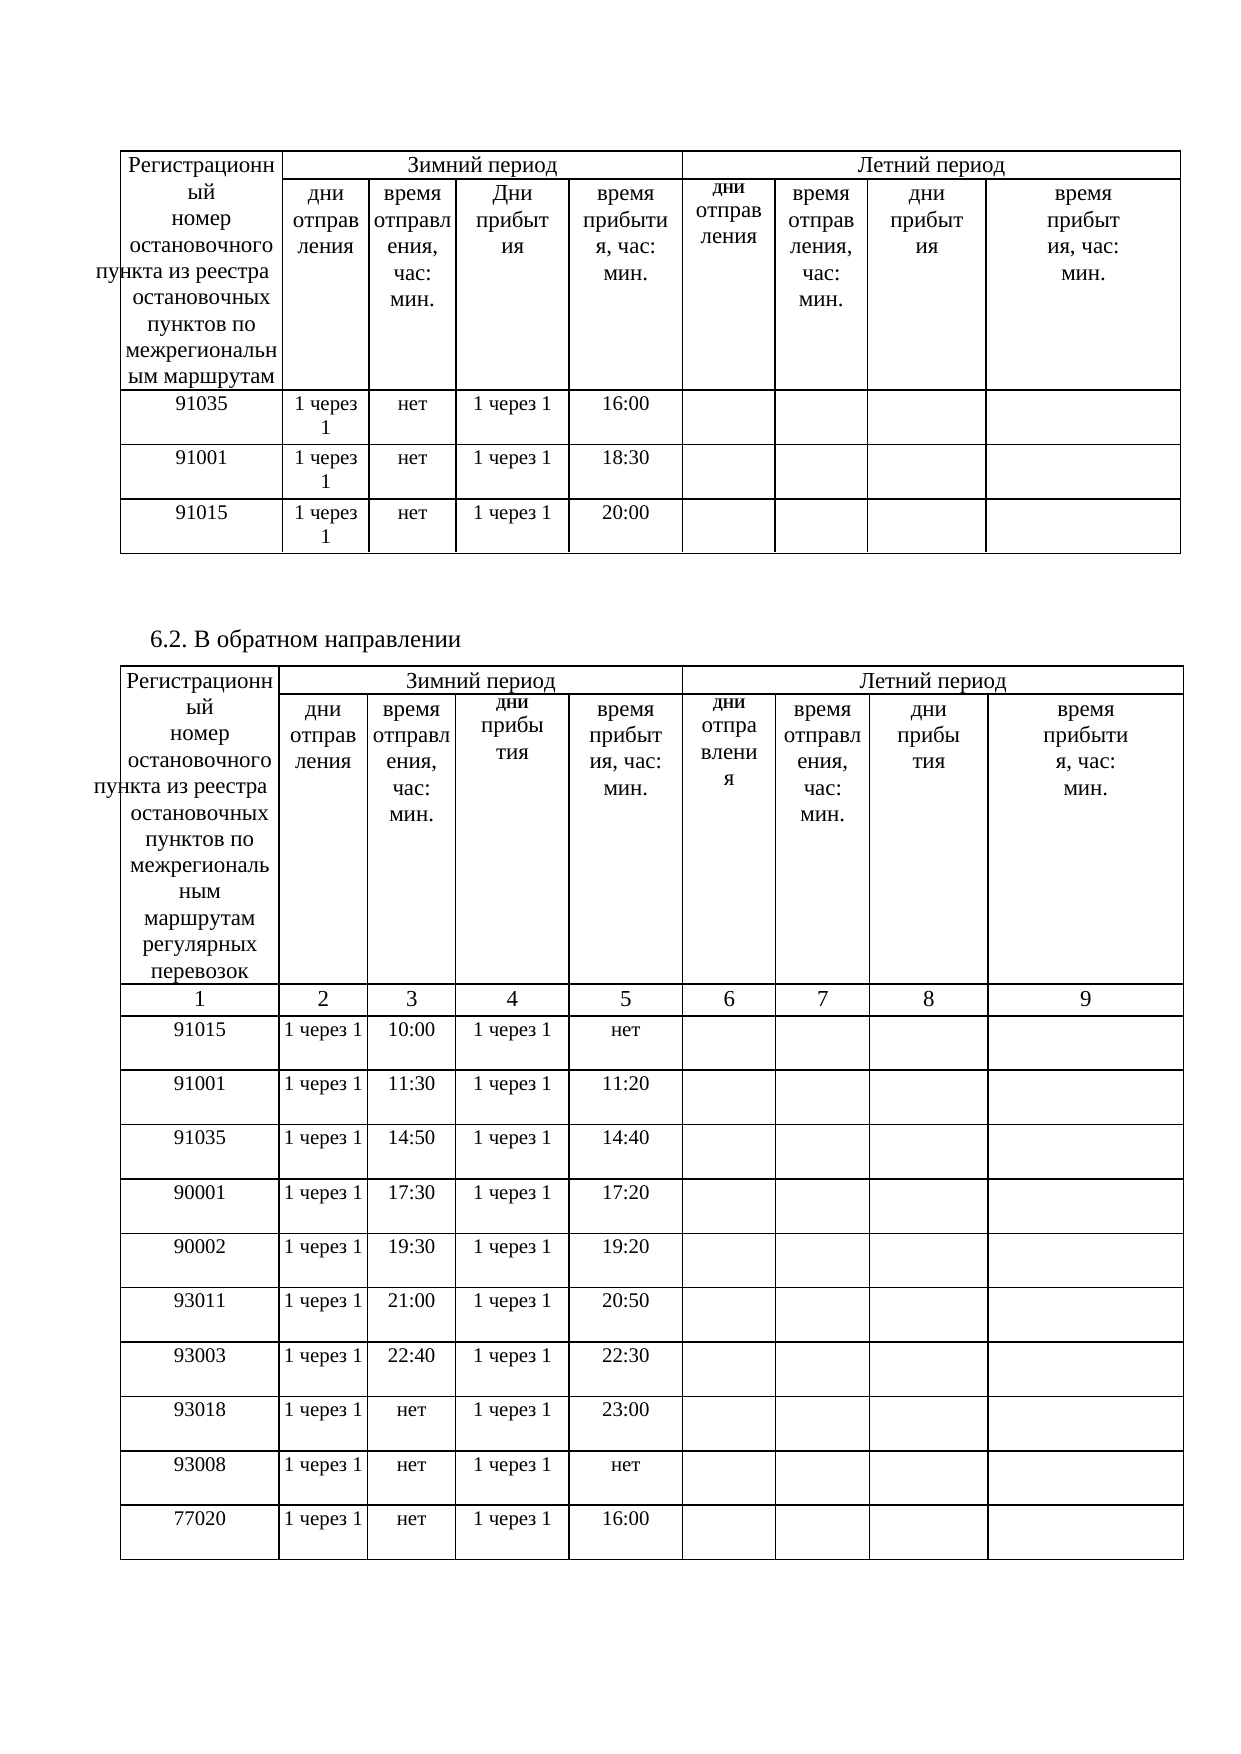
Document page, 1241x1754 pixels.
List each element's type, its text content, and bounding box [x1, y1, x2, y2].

table_cell [989, 1452, 1183, 1504]
table_cell 1 через 1 [456, 1071, 568, 1124]
table_cell [776, 445, 867, 498]
table_cell время отправл ения, час: мин. [368, 695, 455, 983]
table_cell 1 через 1 [280, 1397, 367, 1450]
table_cell 1 через 1 [280, 1125, 367, 1178]
table_cell [683, 445, 774, 498]
table_cell время отправл ения, час: мин. [776, 695, 869, 983]
table_cell 1 через 1 [280, 1180, 367, 1232]
table_cell 1 через 1 [280, 1234, 367, 1287]
table_cell [683, 1397, 775, 1450]
table_cell 6 [683, 985, 775, 1015]
table_cell 1 через 1 [280, 1071, 367, 1124]
table_cell 7 [776, 985, 869, 1015]
table_cell время отправл ения, час: мин. [370, 180, 455, 389]
table_cell [989, 1343, 1183, 1396]
table_cell Дни прибыт ия [457, 180, 568, 389]
table_cell [776, 1180, 869, 1232]
table_cell время прибыти я, час: мин. [989, 695, 1183, 983]
table_cell 1 через 1 [280, 1452, 367, 1504]
table_cell [989, 1397, 1183, 1450]
table_cell [987, 445, 1180, 498]
table_cell 19:30 [368, 1234, 455, 1287]
table_cell 3 [368, 985, 455, 1015]
table_cell 1 [121, 985, 278, 1015]
table_cell [776, 1234, 869, 1287]
table_cell нет [368, 1452, 455, 1504]
table_cell [683, 500, 774, 552]
table_cell 23:00 [570, 1397, 682, 1450]
table_cell 1 через 1 [280, 1017, 367, 1069]
table_cell [683, 1288, 775, 1341]
table_cell [989, 1234, 1183, 1287]
table_cell [870, 1397, 987, 1450]
table_header Регистрационный номер остановочного пункта из реестра остановочных пунктов по межрегиональным маршрутам регулярных перевозок [121, 152, 282, 389]
table_cell 91001 [121, 1071, 278, 1124]
table_cell [870, 1343, 987, 1396]
table_cell [683, 1125, 775, 1178]
table_cell 90002 [121, 1234, 278, 1287]
table_cell 19:20 [570, 1234, 682, 1287]
table_cell 1 через 1 [456, 1017, 568, 1069]
table_cell [870, 1452, 987, 1504]
table_cell [683, 1234, 775, 1287]
table_header Регистрационный номер остановочного пункта из реестра остановочных пунктов по межрегиональным маршрутам регулярных перевозок [121, 667, 278, 983]
table_header Зимний период [283, 152, 682, 178]
table_cell [776, 500, 867, 552]
table_cell 22:30 [570, 1343, 682, 1396]
table_cell [776, 1343, 869, 1396]
table_cell 11:30 [368, 1071, 455, 1124]
table_cell 4 [456, 985, 568, 1015]
table_cell 10:00 [368, 1017, 455, 1069]
table_cell нет [368, 1506, 455, 1559]
table_cell 1 через 1 [283, 445, 368, 498]
table_cell [683, 1017, 775, 1069]
table_cell [987, 391, 1180, 444]
table_cell ДНИ отпра влени я [683, 695, 775, 983]
table_cell 93018 [121, 1397, 278, 1450]
table_cell 5 [570, 985, 682, 1015]
table_cell 93003 [121, 1343, 278, 1396]
table_cell [776, 1125, 869, 1178]
table_cell [989, 1125, 1183, 1178]
table_cell 16:00 [570, 1506, 682, 1559]
table_cell [870, 1180, 987, 1232]
table_header Летний период [683, 667, 1183, 693]
table_cell [776, 1288, 869, 1341]
table_cell ДНИ отправ ления [683, 180, 774, 389]
table_cell [989, 1180, 1183, 1232]
table_cell дни прибы тия [870, 695, 987, 983]
table_cell 91015 [121, 500, 282, 552]
table_cell [989, 1017, 1183, 1069]
table_cell [776, 1506, 869, 1559]
table_cell 16:00 [570, 391, 682, 444]
table_cell 18:30 [570, 445, 682, 498]
table_cell 14:40 [570, 1125, 682, 1178]
table_cell [683, 1071, 775, 1124]
table_cell 91035 [121, 391, 282, 444]
table_cell 1 через 1 [457, 391, 568, 444]
table_cell 93011 [121, 1288, 278, 1341]
table_header Зимний период [280, 667, 682, 693]
table_cell [776, 1017, 869, 1069]
table_cell 1 через 1 [283, 391, 368, 444]
table_cell время прибыти я, час: мин. [570, 180, 682, 389]
table_cell [776, 1397, 869, 1450]
table_cell [683, 391, 774, 444]
table_cell 9 [989, 985, 1183, 1015]
table_cell [683, 1506, 775, 1559]
text 6.2. В обратном направлении [150, 624, 1090, 653]
table_cell [987, 500, 1180, 552]
table_cell 90001 [121, 1180, 278, 1232]
table_cell 22:40 [368, 1343, 455, 1396]
table_cell 1 через 1 [456, 1397, 568, 1450]
table_cell [989, 1506, 1183, 1559]
table_cell ДНИ прибы тия [456, 695, 568, 983]
table_cell дни отправ ления [283, 180, 368, 389]
table_cell 1 через 1 [283, 500, 368, 552]
table_cell нет [368, 1397, 455, 1450]
table_cell 93008 [121, 1452, 278, 1504]
table_cell дни прибыт ия [868, 180, 985, 389]
table_cell [870, 1288, 987, 1341]
table_cell 91035 [121, 1125, 278, 1178]
table_cell 1 через 1 [280, 1343, 367, 1396]
table_cell нет [370, 445, 455, 498]
table_cell 1 через 1 [456, 1125, 568, 1178]
table_cell 17:30 [368, 1180, 455, 1232]
table_cell 1 через 1 [456, 1180, 568, 1232]
table_cell [683, 1180, 775, 1232]
table_cell 2 [280, 985, 367, 1015]
table_cell 11:20 [570, 1071, 682, 1124]
table_cell нет [370, 500, 455, 552]
table_cell [868, 445, 985, 498]
table_cell нет [370, 391, 455, 444]
table_cell 77020 [121, 1506, 278, 1559]
table_cell 1 через 1 [457, 445, 568, 498]
table_cell [989, 1288, 1183, 1341]
table_cell 20:00 [570, 500, 682, 552]
table_cell 14:50 [368, 1125, 455, 1178]
table_cell 20:50 [570, 1288, 682, 1341]
table_cell 1 через 1 [456, 1343, 568, 1396]
table_cell время прибыт ия, час: мин. [987, 180, 1180, 389]
table_cell нет [570, 1017, 682, 1069]
table_cell 91001 [121, 445, 282, 498]
table_cell [870, 1234, 987, 1287]
table_cell [776, 1452, 869, 1504]
table_cell 21:00 [368, 1288, 455, 1341]
table_cell 91015 [121, 1017, 278, 1069]
table_cell [776, 391, 867, 444]
table_cell 1 через 1 [280, 1288, 367, 1341]
table_cell 1 через 1 [457, 500, 568, 552]
table_cell дни отправ ления [280, 695, 367, 983]
table_header Летний период [683, 152, 1180, 178]
table_cell время отправ ления, час: мин. [776, 180, 867, 389]
table_cell нет [570, 1452, 682, 1504]
table_cell 8 [870, 985, 987, 1015]
table_cell [868, 391, 985, 444]
table_cell [683, 1343, 775, 1396]
table_cell [868, 500, 985, 552]
table_cell [870, 1017, 987, 1069]
table_cell 1 через 1 [456, 1506, 568, 1559]
table_cell [989, 1071, 1183, 1124]
table_cell [683, 1452, 775, 1504]
table_cell 17:20 [570, 1180, 682, 1232]
table_cell 1 через 1 [456, 1452, 568, 1504]
table_cell [776, 1071, 869, 1124]
table_cell 1 через 1 [456, 1288, 568, 1341]
table_cell [870, 1071, 987, 1124]
table_cell время прибыт ия, час: мин. [570, 695, 682, 983]
table_cell [870, 1506, 987, 1559]
table_cell [870, 1125, 987, 1178]
table_cell 1 через 1 [280, 1506, 367, 1559]
table_cell 1 через 1 [456, 1234, 568, 1287]
